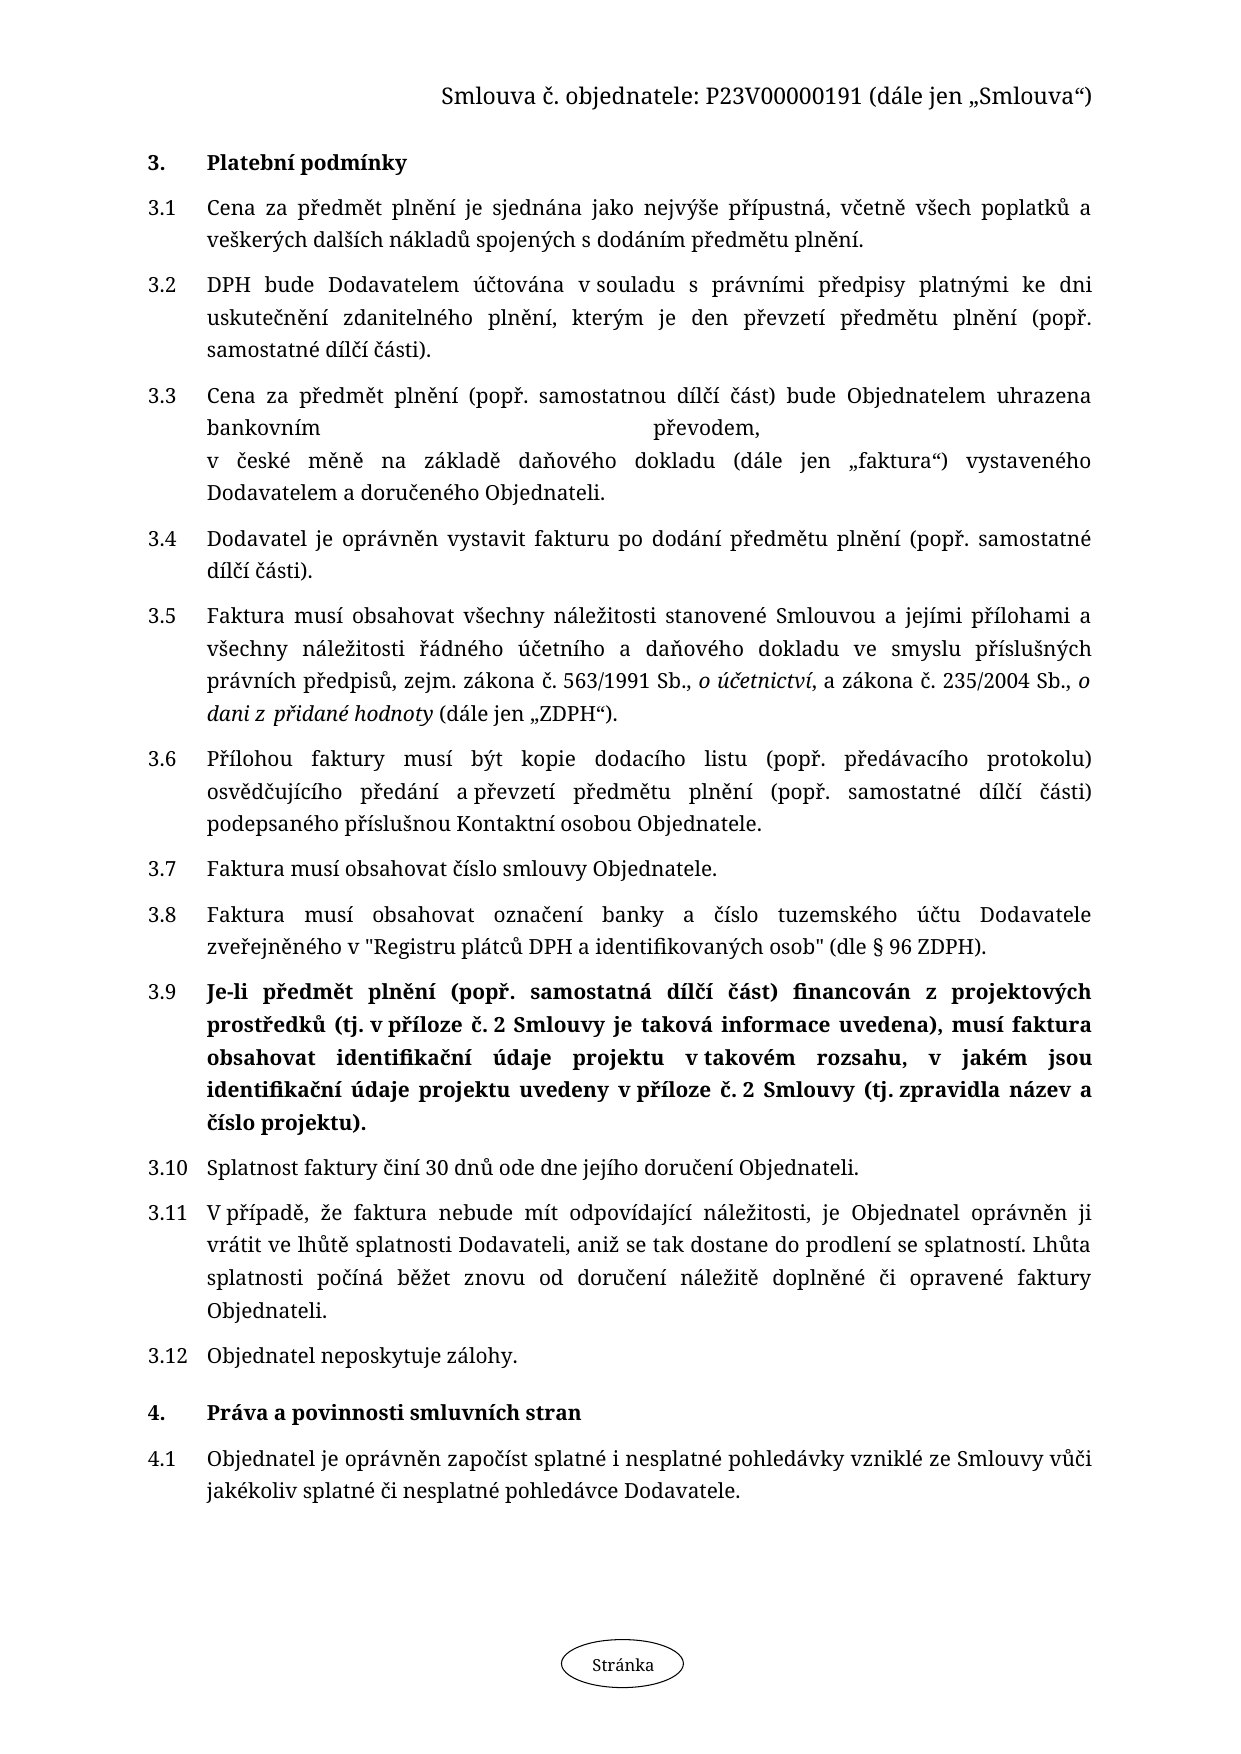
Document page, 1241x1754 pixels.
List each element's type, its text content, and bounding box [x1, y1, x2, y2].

list DPH bude Dodavatelem účtována v souladu s právními předpisy platnými ke dni uskutečnění zdanitelného plnění, kterým je den převzetí předmětu plnění (popř. samostatné dílčí části). [148, 270, 1093, 364]
list Je-li předmět plnění (popř. samostatná dílčí část) financován z projektových prostředků (tj. v příloze č. 2 Smlouvy je taková informace uvedena), musí faktura obsahovat identifikační údaje projektu v takovém rozsahu, v jakém jsou identifikační údaje projektu uvedeny v příloze č. 2 Smlouvy (tj. zpravidla název a číslo projektu). [148, 977, 1093, 1136]
list Objednatel neposkytuje zálohy. [148, 1341, 1093, 1369]
list Platební podmínky [148, 148, 1093, 176]
list Faktura musí obsahovat označení banky a číslo tuzemského účtu Dodavatele zveřejněného v "Registru plátců DPH a identifikovaných osob" (dle § 96 ZDPH). [148, 900, 1093, 961]
list Faktura musí obsahovat číslo smlouvy Objednatele. [148, 854, 1093, 883]
list V případě, že faktura nebude mít odpovídající náležitosti, je Objednatel oprávněn ji vrátit ve lhůtě splatnosti Dodavateli, aniž se tak dostane do prodlení se splatností. Lhůta splatnosti počíná běžet znovu od doručení náležitě doplněné či opravené faktury Objednateli. [148, 1198, 1093, 1324]
list Objednatel je oprávněn započíst splatné i nesplatné pohledávky vzniklé ze Smlouvy vůči jakékoliv splatné či nesplatné pohledávce Dodavatele. [148, 1444, 1093, 1505]
list Práva a povinnosti smluvních stran [148, 1398, 1093, 1427]
list Dodavatel je oprávněn vystavit fakturu po dodání předmětu plnění (popř. samostatné dílčí části). [148, 524, 1093, 585]
list Faktura musí obsahovat všechny náležitosti stanovené Smlouvou a jejími přílohami a všechny náležitosti řádného účetního a daňového dokladu ve smyslu příslušných právních předpisů, zejm. zákona č. 563/1991 Sb., o účetnictví, a zákona č. 235/2004 Sb., o dani z přidané hodnoty (dále jen „ZDPH“). [148, 601, 1093, 728]
list Přílohou faktury musí být kopie dodacího listu (popř. předávacího protokolu) osvědčujícího předání a převzetí předmětu plnění (popř. samostatné dílčí části) podepsaného příslušnou Kontaktní osobou Objednatele. [148, 744, 1093, 838]
list Cena za předmět plnění je sjednána jako nejvýše přípustná, včetně všech poplatků a veškerých dalších nákladů spojených s dodáním předmětu plnění. [148, 193, 1093, 254]
list Splatnost faktury činí 30 dnů ode dne jejího doručení Objednateli. [148, 1153, 1093, 1181]
list Cena za předmět plnění (popř. samostatnou dílčí část) bude Objednatelem uhrazena bankovním převodem, v české měně na základě daňového dokladu (dále jen „faktura“) vystaveného Dodavatelem a doručeného Objednateli. [148, 381, 1093, 507]
